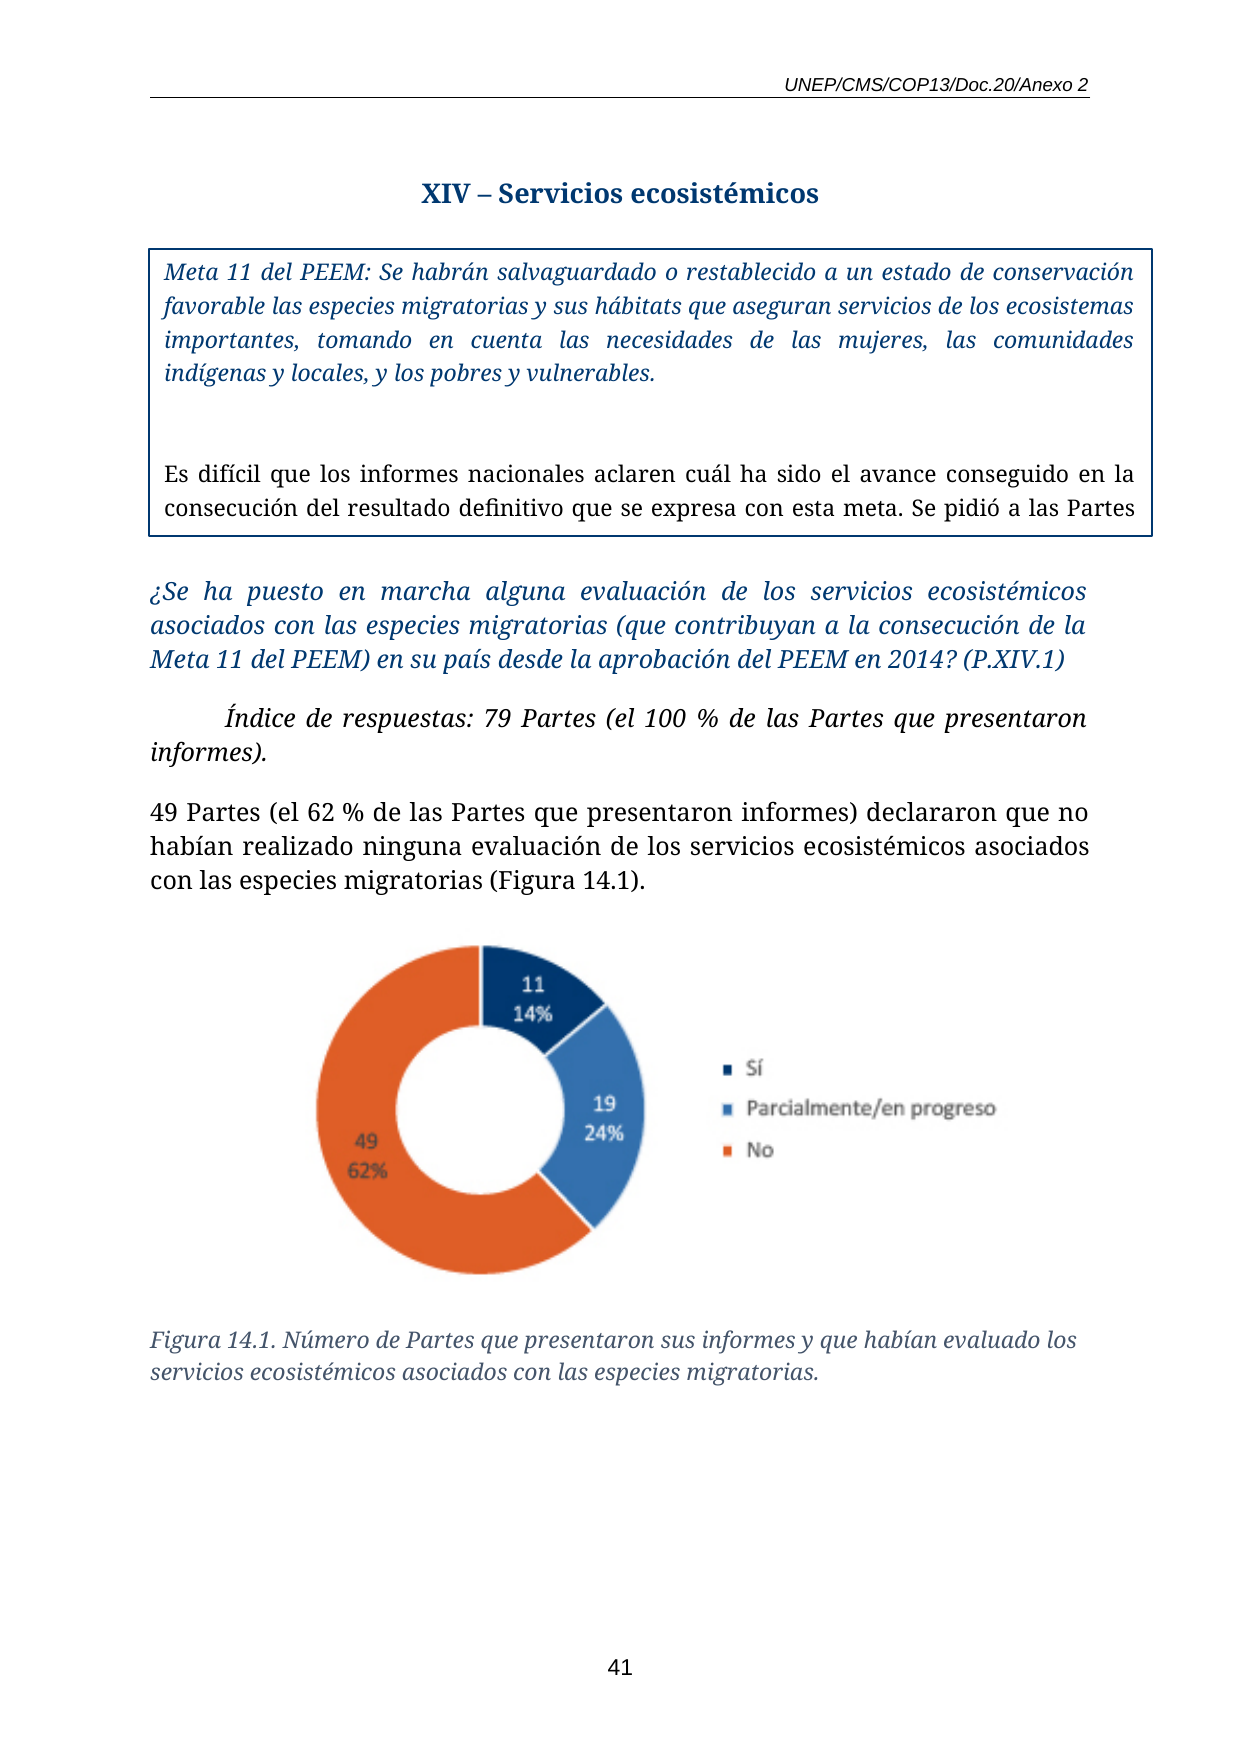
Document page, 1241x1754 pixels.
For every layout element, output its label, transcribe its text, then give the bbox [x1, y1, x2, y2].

text 49 Partes (el 62 % de las Partes que presentaron informes) declararon que no habían realizado ninguna evaluación de los servicios ecosistémicos asociados con las especies migratorias (Figura 14.1). [150, 795, 1090, 897]
text Figura 14.1. Número de Partes que presentaron sus informes y que habían evaluado los servicios ecosistémicos asociados con las especies migratorias. [150, 1324, 1090, 1387]
text XIV – Servicios ecosistémicos [150, 175, 1090, 212]
text ¿Se ha puesto en marcha alguna evaluación de los servicios ecosistémicos asociados con las especies migratorias (que contribuyan a la consecución de la Meta 11 del PEEM) en su país desde la aprobación del PEEM en 2014? (P.XIV.1) [150, 573, 1090, 676]
text Índice de respuestas: 79 Partes (el 100 % de las Partes que presentaron informes). [150, 701, 1090, 769]
